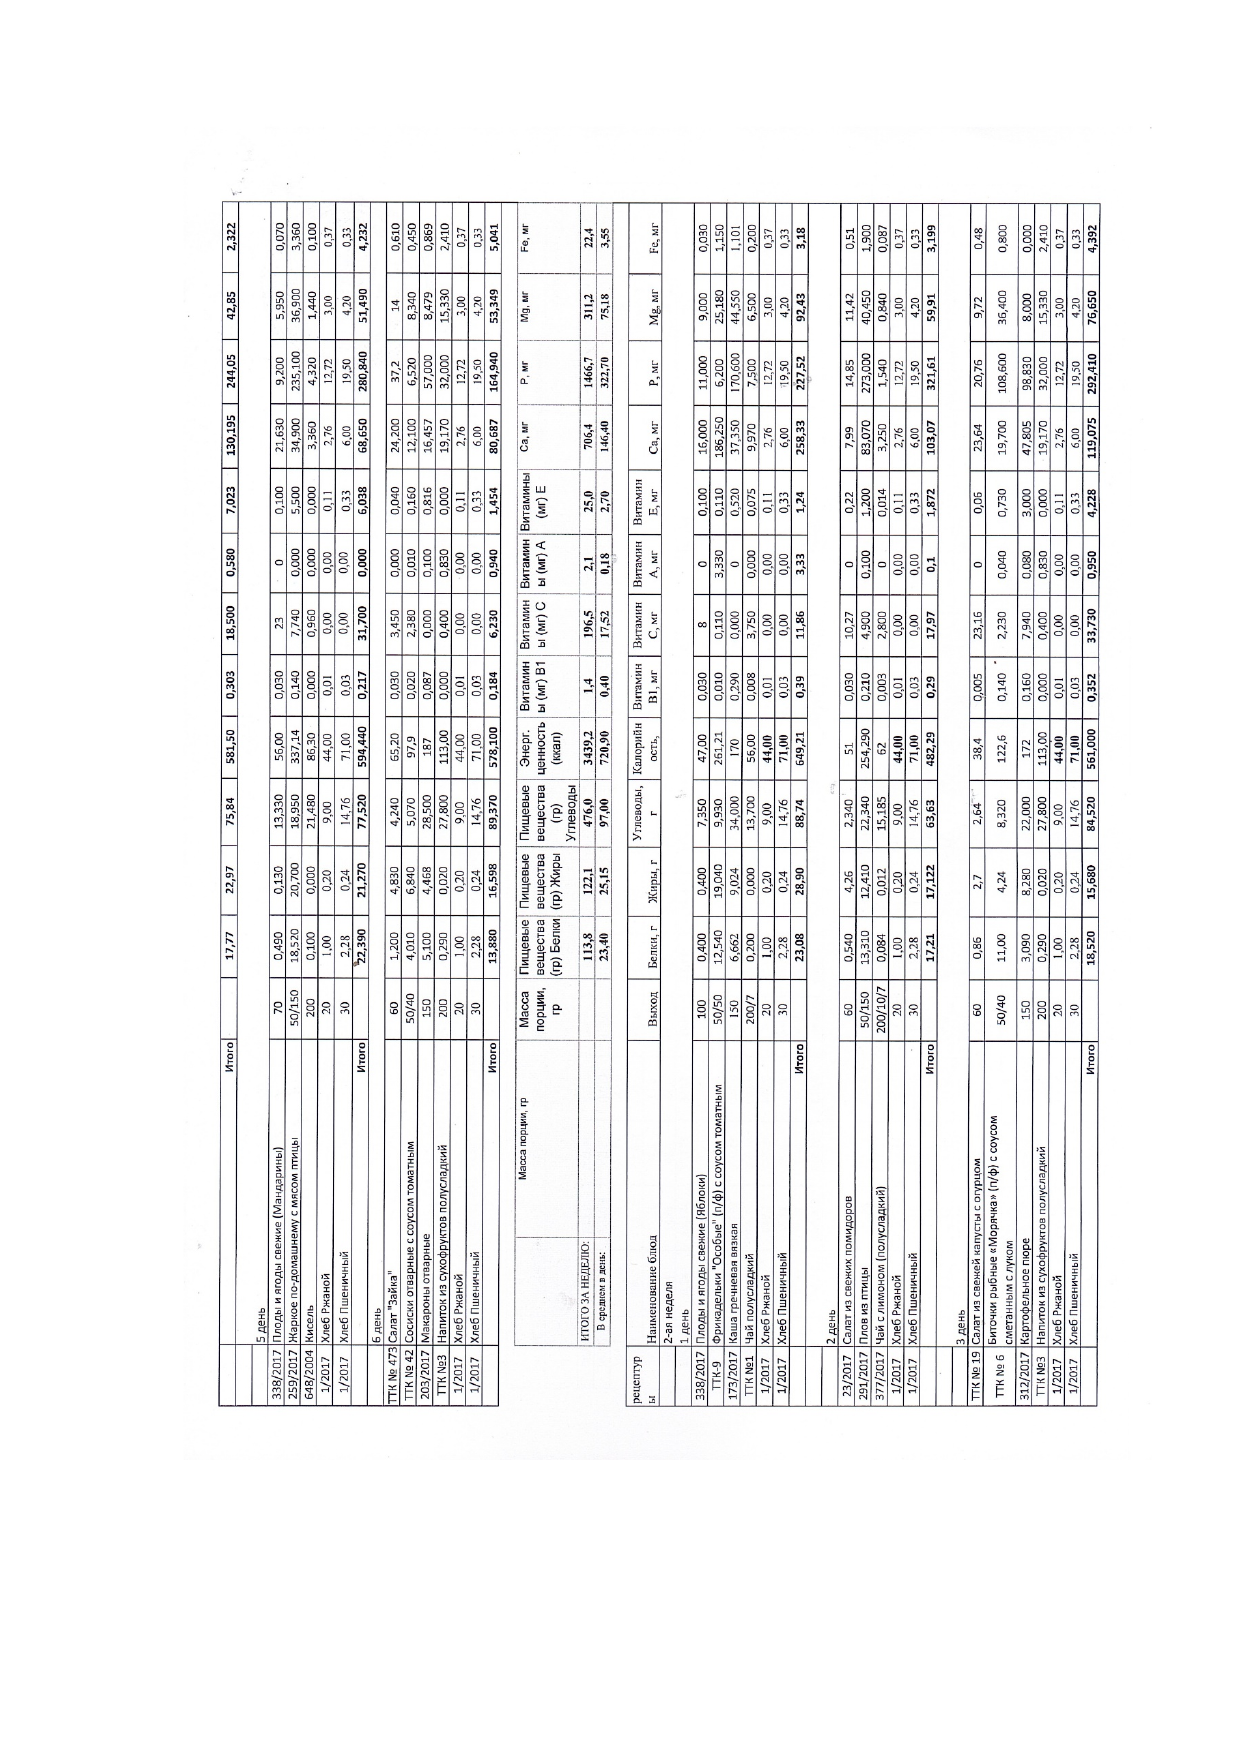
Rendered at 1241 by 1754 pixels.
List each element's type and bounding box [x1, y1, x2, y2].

picture [177, 118, 1152, 1460]
